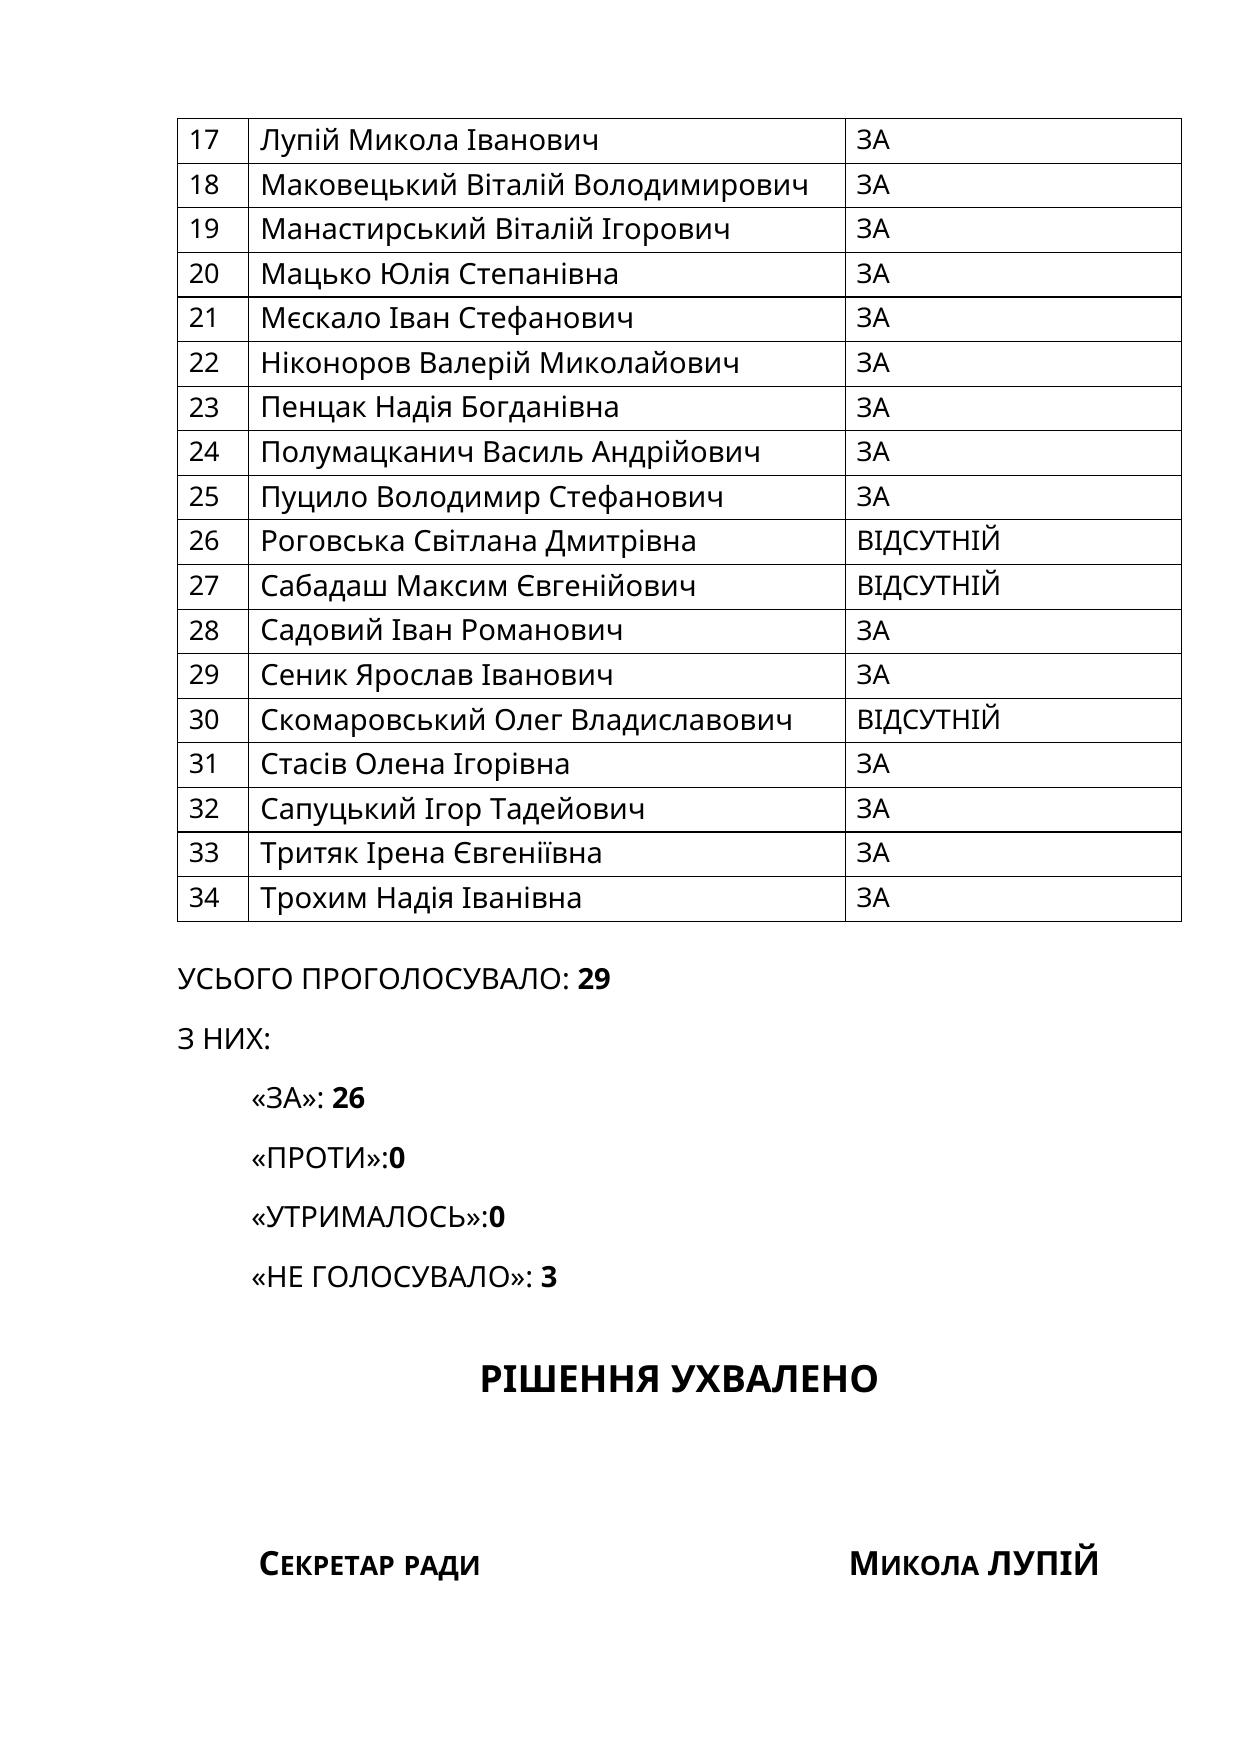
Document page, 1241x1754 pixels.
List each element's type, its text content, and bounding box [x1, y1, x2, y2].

table_cell 31 [178, 743, 248, 787]
table_cell Роговська Світлана Дмитрівна [249, 520, 845, 564]
table_cell Пуцило Володимир Стефанович [249, 476, 845, 519]
text «НЕ ГОЛОСУВАЛО»: 3 [177, 1256, 1181, 1296]
table_cell ЗА [846, 387, 1181, 430]
table_cell 25 [178, 476, 248, 519]
table_cell 27 [178, 565, 248, 608]
table_cell ЗА [846, 788, 1181, 831]
table_cell 26 [178, 520, 248, 564]
table_cell 32 [178, 788, 248, 831]
table_cell 29 [178, 654, 248, 698]
table_cell 34 [178, 877, 248, 921]
table_cell ЗА [846, 610, 1181, 653]
table_cell Пенцак Надія Богданівна [249, 387, 845, 430]
table_cell Трохим Надія Іванівна [249, 877, 845, 921]
table_cell Садовий Іван Романович [249, 610, 845, 653]
table_cell ЗА [846, 298, 1181, 341]
table_cell 17 [178, 119, 248, 163]
table_cell Мєскало Іван Стефанович [249, 298, 845, 341]
text З НИХ: [177, 1018, 1181, 1058]
table_cell ЗА [846, 164, 1181, 207]
table_cell Скомаровський Олег Владиславович [249, 699, 845, 742]
table_cell ЗА [846, 119, 1181, 163]
text «УТРИМАЛОСЬ»:0 [177, 1196, 1181, 1236]
table_cell Тритяк Ірена Євгеніївна [249, 833, 845, 876]
table_cell Лупій Микола Іванович [249, 119, 845, 163]
table_cell ЗА [846, 833, 1181, 876]
table_cell ЗА [846, 476, 1181, 519]
table_cell 30 [178, 699, 248, 742]
table_cell 33 [178, 833, 248, 876]
table_cell Сеник Ярослав Іванович [249, 654, 845, 698]
text Усього проголосувало: 29 [177, 958, 1181, 998]
table_cell 24 [178, 431, 248, 475]
table_cell 20 [178, 253, 248, 296]
table_cell ВІДСУТНІЙ [846, 699, 1181, 742]
table_cell Ніконоров Валерій Миколайович [249, 342, 845, 386]
table_cell Полумацканич Василь Андрійович [249, 431, 845, 475]
text РІШЕННЯ УХВАЛЕНО [177, 1352, 1181, 1403]
table_cell 19 [178, 208, 248, 252]
table_cell Мацько Юлія Степанівна [249, 253, 845, 296]
table_cell Манастирський Віталій Ігорович [249, 208, 845, 252]
table_cell Сапуцький Ігор Тадейович [249, 788, 845, 831]
table_cell ЗА [846, 877, 1181, 921]
table_cell ЗА [846, 208, 1181, 252]
table_cell Стасів Олена Ігорівна [249, 743, 845, 787]
table_cell ЗА [846, 743, 1181, 787]
table_cell 28 [178, 610, 248, 653]
table_cell 22 [178, 342, 248, 386]
table_cell Маковецький Віталій Володимирович [249, 164, 845, 207]
table_cell Сабадаш Максим Євгенійович [249, 565, 845, 608]
table_cell ЗА [846, 253, 1181, 296]
table_cell 23 [178, 387, 248, 430]
table_cell 18 [178, 164, 248, 207]
text Секретар ради Микола ЛУПІЙ [177, 1539, 1181, 1585]
text «ПРОТИ»:0 [177, 1137, 1181, 1177]
table_cell ВІДСУТНІЙ [846, 520, 1181, 564]
text «ЗА»: 26 [177, 1077, 1181, 1117]
table_cell ВІДСУТНІЙ [846, 565, 1181, 608]
table_cell ЗА [846, 654, 1181, 698]
table_cell 21 [178, 298, 248, 341]
table_cell ЗА [846, 342, 1181, 386]
table_cell ЗА [846, 431, 1181, 475]
